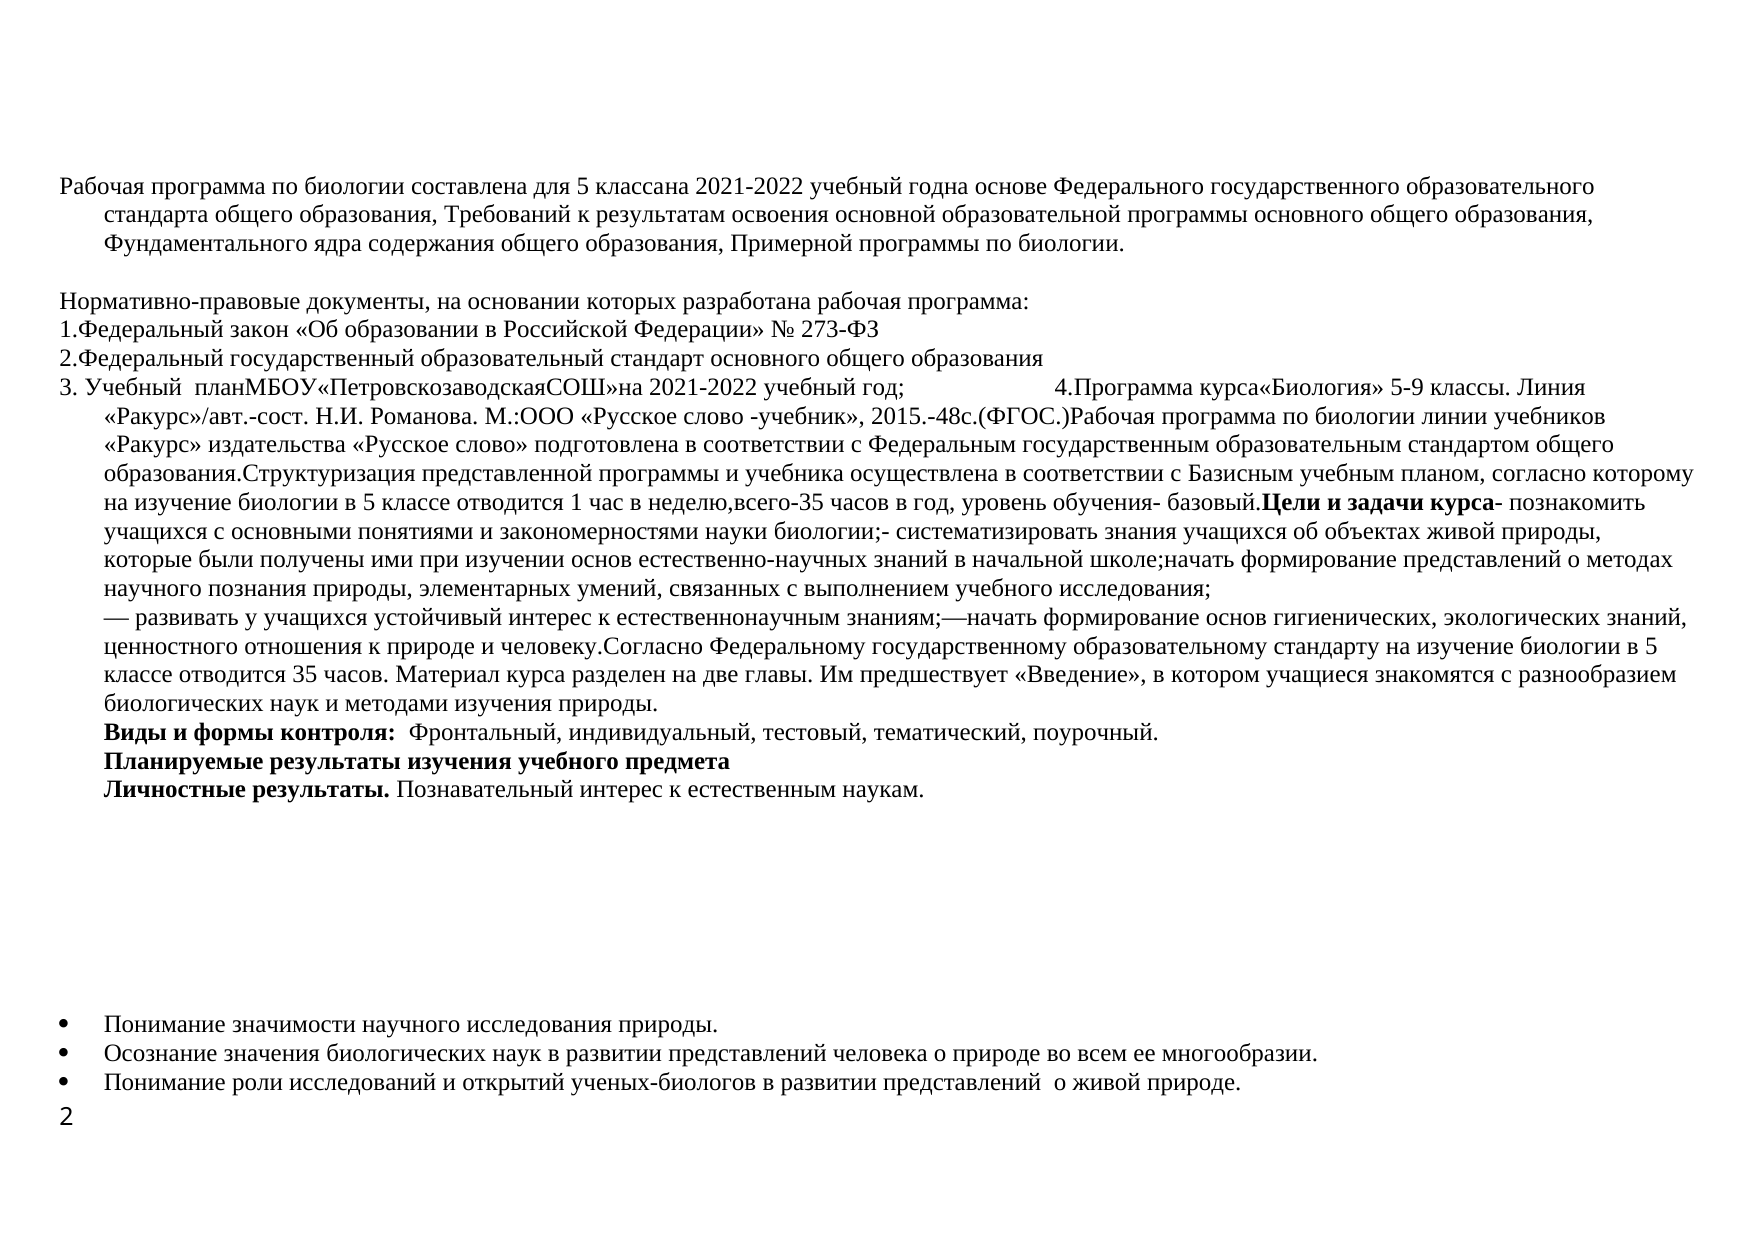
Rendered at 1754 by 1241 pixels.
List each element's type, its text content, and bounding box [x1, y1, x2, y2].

text 1.Федеральный закон «Об образовании в Российской Федерации» № 273-ФЗ [59, 314, 1695, 343]
list Осознание значения биологических наук в развитии представлений человека о природе во всем ее многообразии. [59, 1038, 1695, 1067]
text Рабочая программа по биологии составлена для 5 классана 2021-2022 учебный годна основе Федерального государственного образовательного стандарта общего образования, Требований к результатам освоения основной образовательной программы основного общего образования, Фундаментального ядра содержания общего образования, Примерной программы по биологии. [59, 171, 1695, 257]
list Понимание роли исследований и открытий ученых-биологов в развитии представлений о живой природе. [59, 1067, 1695, 1096]
text 3. Учебный планМБОУ«ПетровскозаводскаяСОШ»на 2021-2022 учебный год; 4.Программа курса«Биология» 5-9 классы. Линия «Ракурс»/авт.-сост. Н.И. Романова. М.:ООО «Русское слово -учебник», 2015.-48с.(ФГОС.)Рабочая программа по биологии линии учебников «Ракурс» издательства «Русское слово» подготовлена в соответствии с Федеральным государственным образовательным стандартом общего образования.Структуризация представленной программы и учебника осуществлена в соответствии с Базисным учебным планом, согласно которому на изучение биологии в 5 классе отводится 1 час в неделю,всего-35 часов в год, уровень обучения- базовый.Цели и задачи курса- познакомить учащихся с основными понятиями и закономерностями науки биологии;- систематизировать знания учащихся об объектах живой природы, которые были получены ими при изучении основ естественно-научных знаний в начальной школе;начать формирование представлений о методах научного познания природы, элементарных умений, связанных с выполнением учебного исследования; — развивать у учащихся устойчивый интерес к естественнонаучным знаниям;—начать формирование основ гигиенических, экологических знаний, ценностного отношения к природе и человеку.Согласно Федеральному государственному образовательному стандарту на изучение биологии в 5 классе отводится 35 часов. Материал курса разделен на две главы. Им предшествует «Введение», в котором учащиеся знакомятся с разнообразием биологических наук и методами изучения природы. Виды и формы контроля: Фронтальный, индивидуальный, тестовый, тематический, поурочный. Планируемые результаты изучения учебного предмета Личностные результаты. Познавательный интерес к естественным наукам. [59, 372, 1695, 803]
text 2.Федеральный государственный образовательный стандарт основного общего образования [59, 343, 1695, 372]
text Нормативно-правовые документы, на основании которых разработана рабочая программа: [59, 286, 1695, 314]
list Понимание значимости научного исследования природы. [59, 1009, 1695, 1038]
